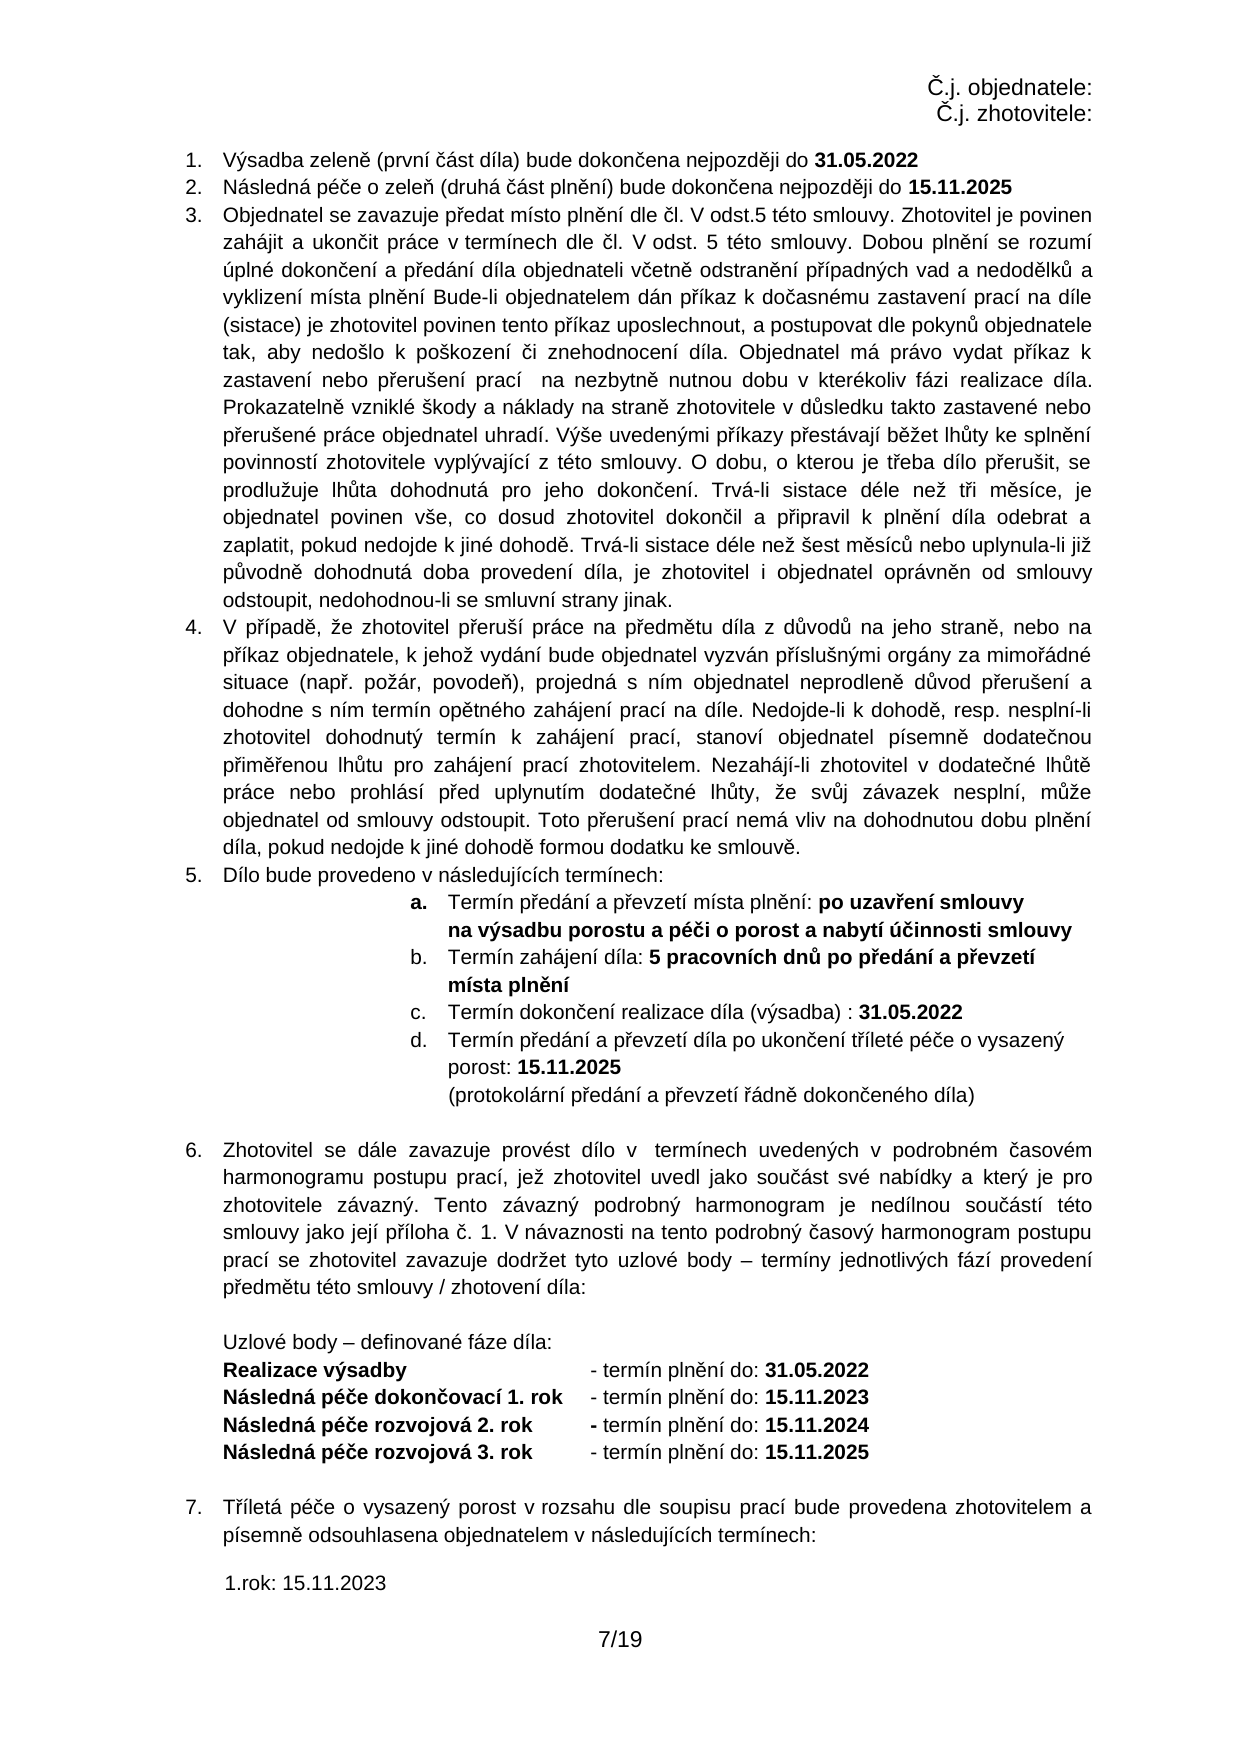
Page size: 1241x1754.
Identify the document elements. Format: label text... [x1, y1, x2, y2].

list Termín předání a převzetí díla po ukončení tříleté péče o vysazený porost: 15.11.2025 [410, 1028, 1093, 1079]
list Termín předání a převzetí místa plnění: po uzavření smlouvy na výsadbu porostu a péči o porost a nabytí účinnosti smlouvy [410, 890, 1093, 942]
list Uzlové body – definované fáze díla: [223, 1330, 1093, 1354]
list (protokolární předání a převzetí řádně dokončeného díla) [223, 1083, 1093, 1107]
text 1.rok: 15.11.2023 [224, 1571, 1093, 1595]
list Následná péče dokončovací 1. rok - termín plnění do: 15.11.2023 [223, 1385, 1093, 1409]
list Následná péče o zeleň (druhá část plnění) bude dokončena nejpozději do 15.11.2025 [185, 175, 1093, 199]
list Následná péče rozvojová 2. rok - termín plnění do: 15.11.2024 [223, 1413, 1093, 1437]
list Tříletá péče o vysazený porost v rozsahu dle soupisu prací bude provedena zhotovitelem a písemně odsouhlasena objednatelem v následujících termínech: [185, 1495, 1093, 1547]
list Výsadba zeleně (první část díla) bude dokončena nejpozději do 31.05.2022 [185, 148, 1093, 172]
list Objednatel se zavazuje předat místo plnění dle čl. V odst.5 této smlouvy. Zhotovitel je povinen zahájit a ukončit práce v termínech dle čl. V odst. 5 této smlouvy. Dobou plnění se rozumí úplné dokončení a předání díla objednateli včetně odstranění případných vad a nedodělků a vyklizení místa plnění Bude-li objednatelem dán příkaz k dočasnému zastavení prací na díle (sistace) je zhotovitel povinen tento příkaz uposlechnout, a postupovat dle pokynů objednatele tak, aby nedošlo k poškození či znehodnocení díla. Objednatel má právo vydat příkaz k zastavení nebo přerušení prací na nezbytně nutnou dobu v kterékoliv fázi realizace díla. Prokazatelně vzniklé škody a náklady na straně zhotovitele v důsledku takto zastavené nebo přerušené práce objednatel uhradí. Výše uvedenými příkazy přestávají běžet lhůty ke splnění povinností zhotovitele vyplývající z této smlouvy. O dobu, o kterou je třeba dílo přerušit, se prodlužuje lhůta dohodnutá pro jeho dokončení. Trvá-li sistace déle než tři měsíce, je objednatel povinen vše, co dosud zhotovitel dokončil a připravil k plnění díla odebrat a zaplatit, pokud nedojde k jiné dohodě. Trvá-li sistace déle než šest měsíců nebo uplynula-li již původně dohodnutá doba provedení díla, je zhotovitel i objednatel oprávněn od smlouvy odstoupit, nedohodnou-li se smluvní strany jinak. [185, 203, 1093, 612]
list V případě, že zhotovitel přeruší práce na předmětu díla z důvodů na jeho straně, nebo na příkaz objednatele, k jehož vydání bude objednatel vyzván příslušnými orgány za mimořádné situace (např. požár, povodeň), projedná s ním objednatel neprodleně důvod přerušení a dohodne s ním termín opětného zahájení prací na díle. Nedojde-li k dohodě, resp. nesplní-li zhotovitel dohodnutý termín k zahájení prací, stanoví objednatel písemně dodatečnou přiměřenou lhůtu pro zahájení prací zhotovitelem. Nezahájí-li zhotovitel v dodatečné lhůtě práce nebo prohlásí před uplynutím dodatečné lhůty, že svůj závazek nesplní, může objednatel od smlouvy odstoupit. Toto přerušení prací nemá vliv na dohodnutou dobu plnění díla, pokud nedojde k jiné dohodě formou dodatku ke smlouvě. [185, 615, 1093, 859]
list Termín dokončení realizace díla (výsadba) : 31.05.2022 [410, 1000, 1093, 1024]
list Termín zahájení díla: 5 pracovních dnů po předání a převzetí místa plnění [410, 945, 1093, 997]
list Následná péče rozvojová 3. rok - termín plnění do: 15.11.2025 [223, 1440, 1093, 1464]
list Dílo bude provedeno v následujících termínech: [185, 863, 1093, 887]
list Zhotovitel se dále zavazuje provést dílo v termínech uvedených v podrobném časovém harmonogramu postupu prací, jež zhotovitel uvedl jako součást své nabídky a který je pro zhotovitele závazný. Tento závazný podrobný harmonogram je nedílnou součástí této smlouvy jako její příloha č. 1. V návaznosti na tento podrobný časový harmonogram postupu prací se zhotovitel zavazuje dodržet tyto uzlové body – termíny jednotlivých fází provedení předmětu této smlouvy / zhotovení díla: [185, 1138, 1093, 1299]
list Realizace výsadby - termín plnění do: 31.05.2022 [223, 1358, 1093, 1382]
